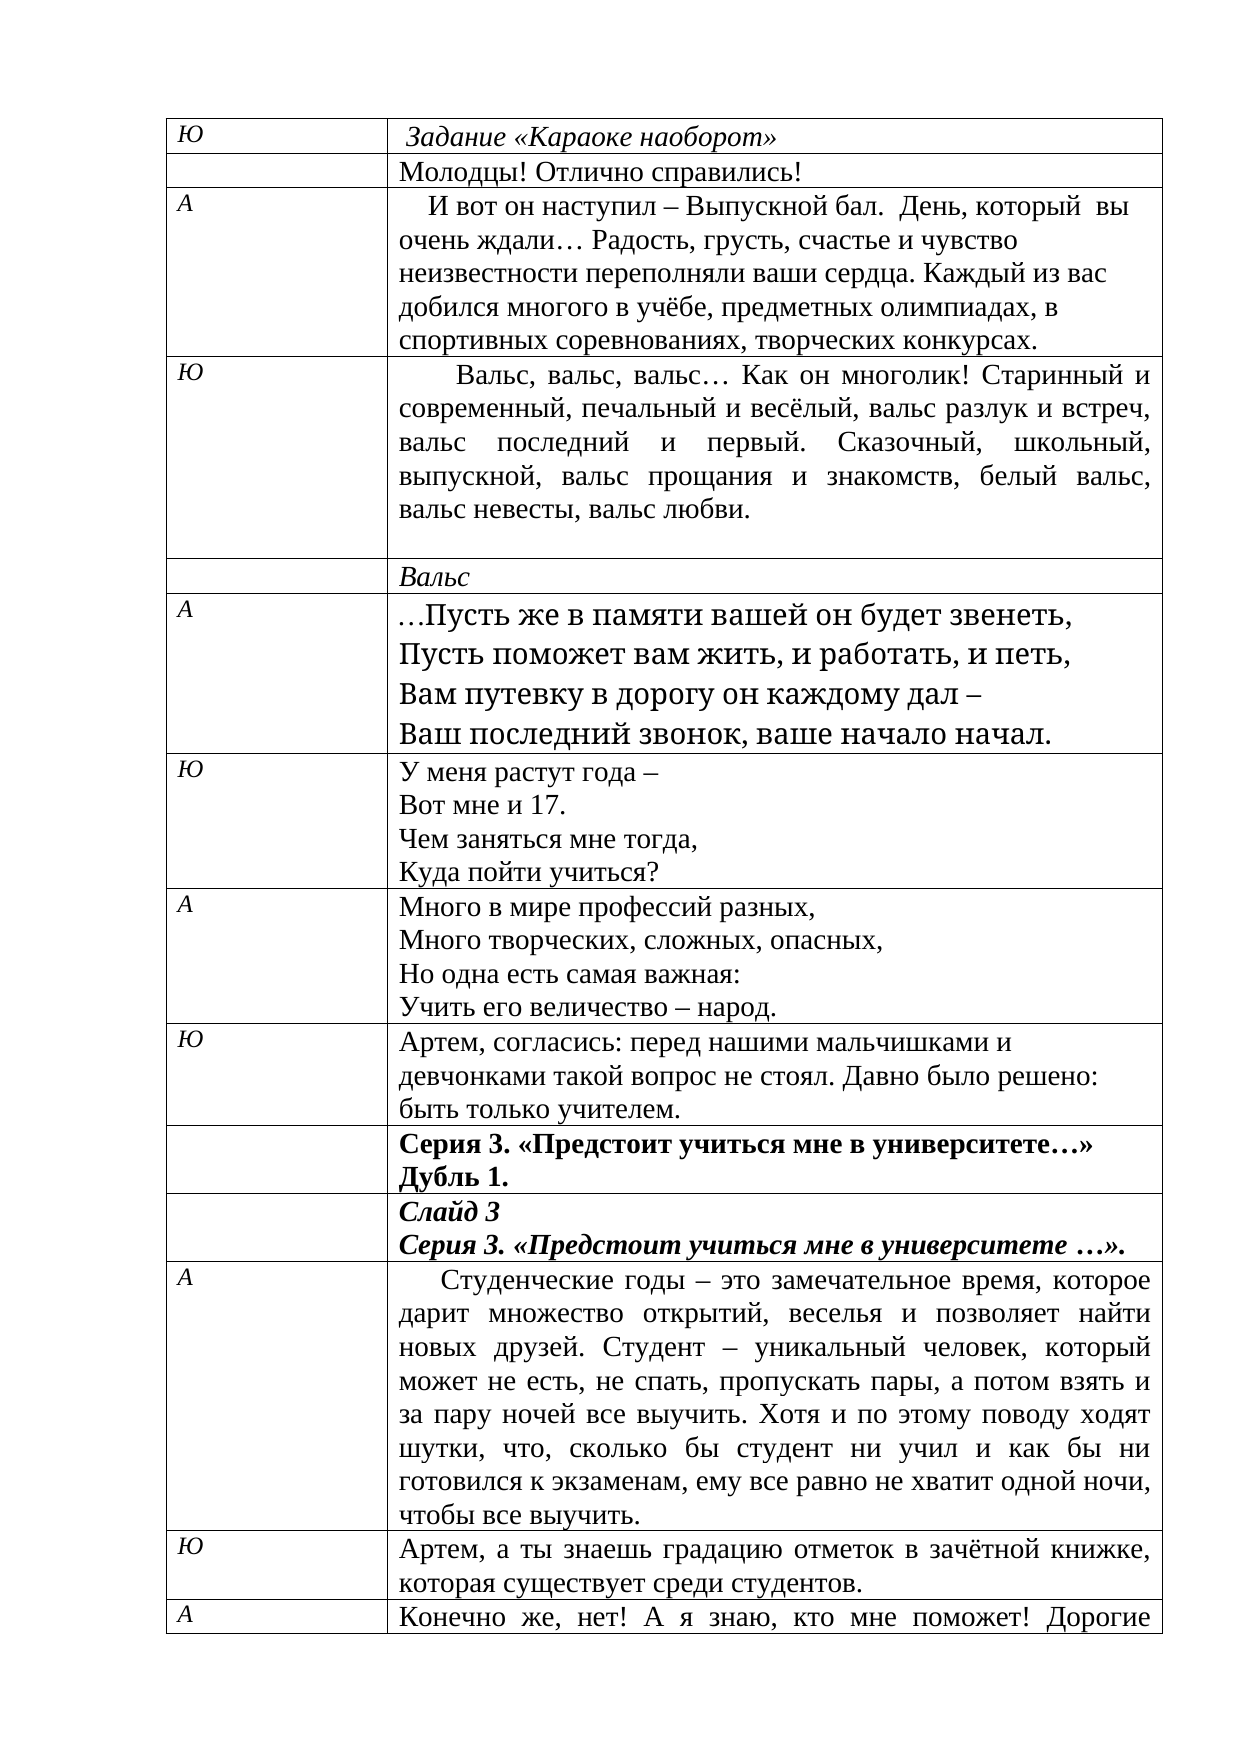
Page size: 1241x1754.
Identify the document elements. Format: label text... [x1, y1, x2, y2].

table_cell А [167, 1600, 387, 1633]
table_cell [167, 559, 387, 593]
table_cell Ю [167, 119, 387, 153]
table_cell А [167, 188, 387, 356]
table_cell Вальс [388, 559, 1162, 593]
table_cell А [167, 889, 387, 1023]
table_cell Артем, а ты знаешь градацию отметок в зачётной книжке, которая существует среди студентов. [863, 1531, 1162, 1598]
table_cell И вот он наступил – Выпускной бал. День, который вы очень ждали… Радость, грусть, счастье и чувство неизвестности переполняли ваши сердца. Каждый из вас добился многого в учёбе, предметных олимпиадах, в спортивных соревнованиях, творческих конкурсах. [388, 188, 1162, 356]
table_cell [167, 154, 387, 187]
table_cell Ю [167, 754, 387, 888]
table_cell А [167, 1262, 387, 1530]
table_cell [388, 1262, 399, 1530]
table_cell Студенческие годы – это замечательное время, которое дарит множество открытий, веселья и позволяет найти новых друзей. Студент – уникальный человек, который может не есть, не спать, пропускать пары, а потом взять и за пару ночей все выучить. Хотя и по этому поводу ходят шутки, что, сколько бы студент ни учил и как бы ни готовился к экзаменам, ему все равно не хватит одной ночи, чтобы все выучить. [641, 1262, 1162, 1530]
table_cell Слайд 3 Серия 3. «Предстоит учиться мне в университете …». [388, 1194, 1162, 1261]
table_cell У меня растут года – Вот мне и 17. Чем заняться мне тогда, Куда пойти учиться? [388, 754, 1162, 888]
table_cell Ю [167, 1024, 387, 1125]
table_cell [167, 1194, 387, 1261]
table_cell …Пусть же в памяти вашей он будет звенеть, Пусть поможет вам жить, и работать, и петь, Вам путевку в дорогу он каждому дал – Ваш последний звонок, ваше начало начал. [981, 594, 1162, 753]
table_cell [167, 1126, 387, 1193]
table_cell Молодцы! Отлично справились! [388, 154, 1162, 187]
table_cell Задание «Караоке наоборот» [388, 119, 1162, 153]
table_cell Ю [167, 1531, 387, 1598]
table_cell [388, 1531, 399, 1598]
table_cell Серия 3. «Предстоит учиться мне в университете…» Дубль 1. [388, 1126, 1162, 1193]
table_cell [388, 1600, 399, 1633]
table_cell Артем, согласись: перед нашими мальчишками и девчонками такой вопрос не стоял. Давно было решено: быть только учителем. [388, 1024, 1162, 1125]
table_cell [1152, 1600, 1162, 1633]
table_cell Вальс, вальс, вальс… Как он многолик! Старинный и современный, печальный и весёлый, вальс разлук и встреч, вальс последний и первый. Сказочный, школьный, выпускной, вальс прощания и знакомств, белый вальс, вальс невесты, вальс любви. [388, 357, 1162, 558]
table_cell А [167, 594, 387, 753]
table_cell Много в мире профессий разных, Много творческих, сложных, опасных, Но одна есть самая важная: Учить его величество – народ. [388, 889, 1162, 1023]
table_cell Ю [167, 357, 387, 558]
